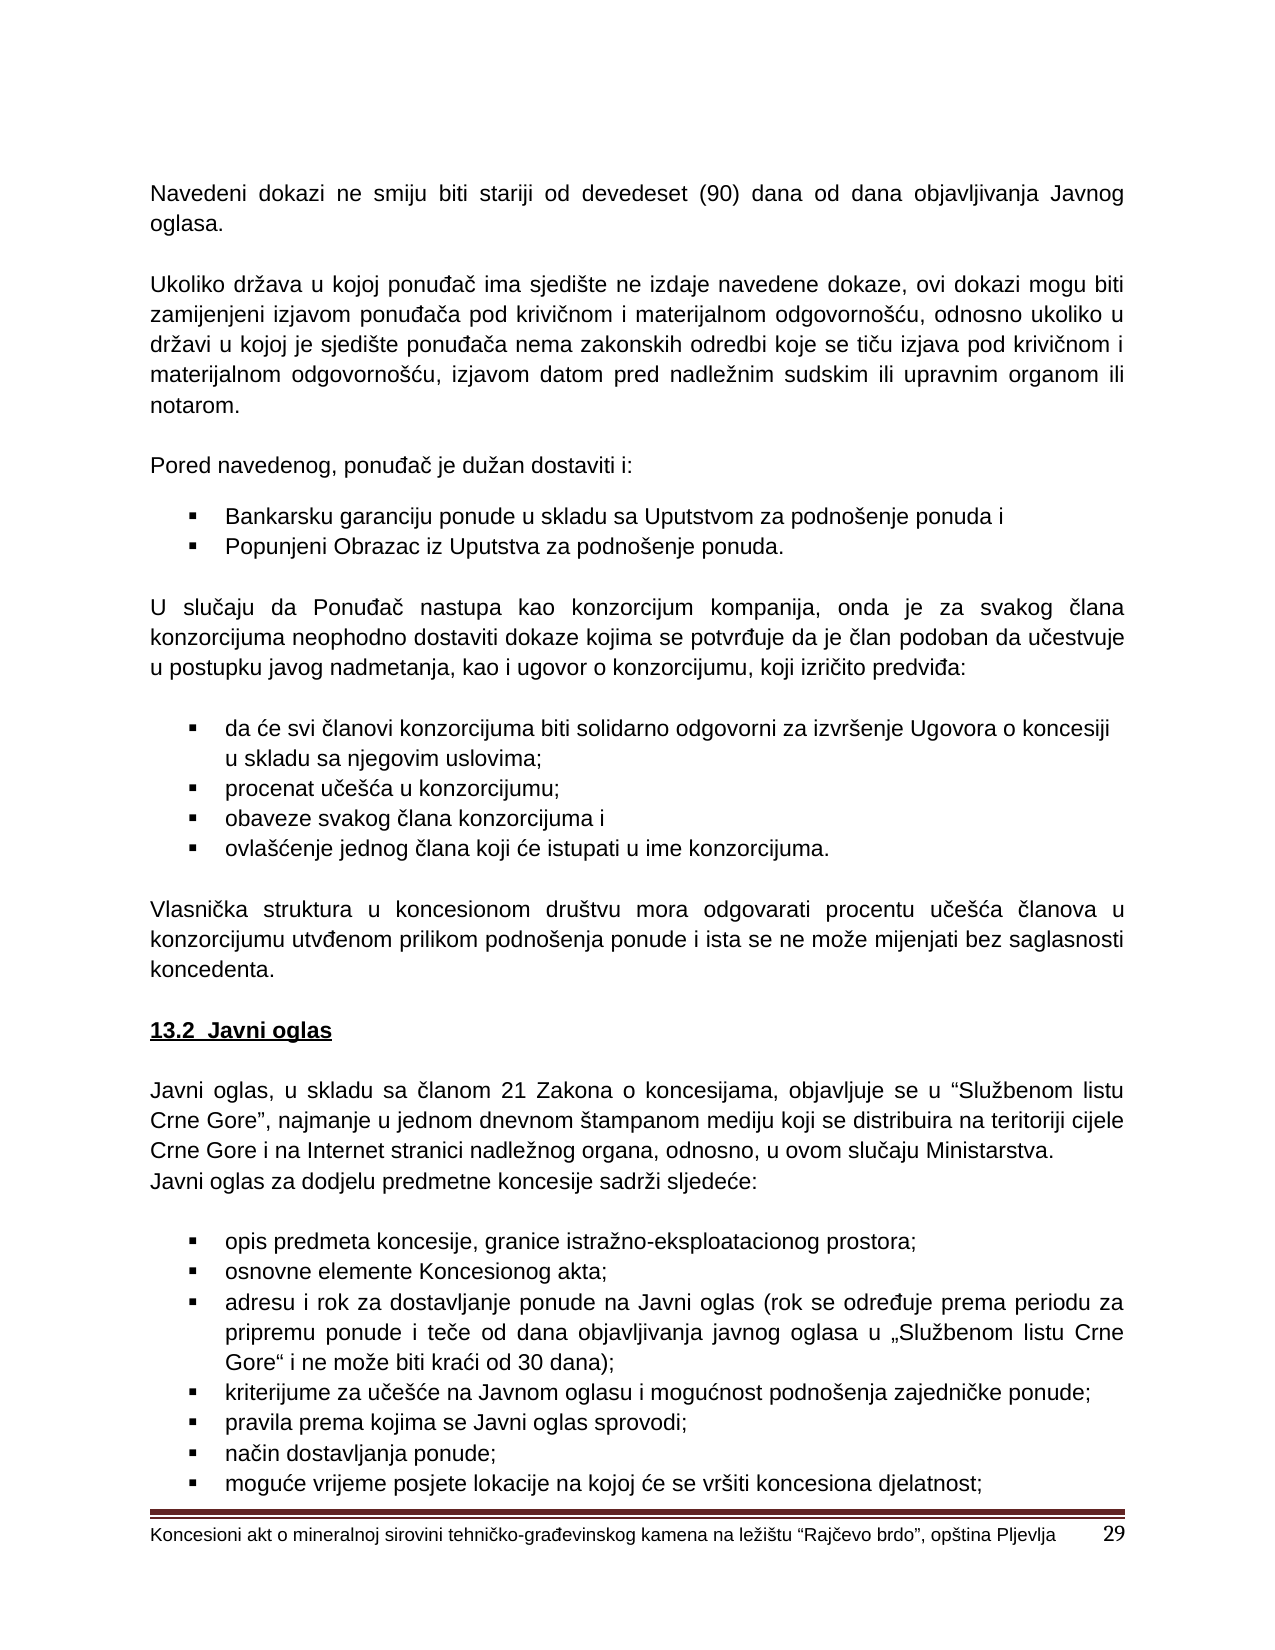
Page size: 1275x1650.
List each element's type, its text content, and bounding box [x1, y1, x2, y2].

list opis predmeta koncesije, granice istražno-eksploatacionog prostora; [187, 1228, 1125, 1254]
list adresu i rok za dostavljanje ponude na Javni oglas (rok se određuje prema periodu za pripremu ponude i teče od dana objavljivanja javnog oglasa u „Službenom listu Crne Gore“ i ne može biti kraći od 30 dana); [187, 1288, 1125, 1375]
list ovlašćenje jednog člana koji će istupati u ime konzorcijuma. [187, 835, 1125, 862]
text Ukoliko država u kojoj ponuđač ima sjedište ne izdaje navedene dokaze, ovi dokazi mogu biti zamijenjeni izjavom ponuđača pod krivičnom i materijalnom odgovornošću, odnosno ukoliko u državi u kojoj je sjedište ponuđača nema zakonskih odredbi koje se tiču izjava pod krivičnom i materijalnom odgovornošću, izjavom datom pred nadležnim sudskim ili upravnim organom ili notarom. [150, 271, 1125, 418]
text Javni oglas, u skladu sa članom 21 Zakona o koncesijama, objavljuje se u “Službenom listu Crne Gore”, najmanje u jednom dnevnom štampanom mediju koji se distribuira na teritoriji cijele Crne Gore i na Internet stranici nadležnog organa, odnosno, u ovom slučaju Ministarstva. [150, 1077, 1125, 1164]
list Bankarsku garanciju ponude u skladu sa Uputstvom za podnošenje ponuda i [187, 503, 1125, 529]
list način dostavljanja ponude; [187, 1439, 1125, 1466]
subtitle 13.2 Javni oglas [150, 1017, 1125, 1043]
text Vlasnička struktura u koncesionom društvu mora odgovarati procentu učešća članova u konzorcijumu utvđenom prilikom podnošenja ponude i ista se ne može mijenjati bez saglasnosti koncedenta. [150, 896, 1125, 983]
list Popunjeni Obrazac iz Uputstva za podnošenje ponuda. [187, 533, 1125, 560]
list osnovne elemente Koncesionog akta; [187, 1258, 1125, 1285]
list moguće vrijeme posjete lokacije na kojoj će se vršiti koncesiona djelatnost; [187, 1470, 1125, 1496]
text Javni oglas za dodjelu predmetne koncesije sadrži sljedeće: [150, 1168, 1125, 1194]
list obaveze svakog člana konzorcijuma i [187, 805, 1125, 832]
list kriterijume za učešće na Javnom oglasu i mogućnost podnošenja zajedničke ponude; [187, 1379, 1125, 1406]
list da će svi članovi konzorcijuma biti solidarno odgovorni za izvršenje Ugovora o koncesiji u skladu sa njegovim uslovima; [187, 714, 1125, 771]
text Navedeni dokazi ne smiju biti stariji od devedeset (90) dana od dana objavljivanja Javnog oglasa. [150, 180, 1125, 237]
list procenat učešća u konzorcijumu; [187, 775, 1125, 801]
text U slučaju da Ponuđač nastupa kao konzorcijum kompanija, onda je za svakog člana konzorcijuma neophodno dostaviti dokaze kojima se potvrđuje da je član podoban da učestvuje u postupku javog nadmetanja, kao i ugovor o konzorcijumu, koji izričito predviđa: [150, 594, 1125, 681]
text Pored navedenog, ponuđač je dužan dostaviti i: [150, 452, 1125, 478]
list pravila prema kojima se Javni oglas sprovodi; [187, 1409, 1125, 1436]
